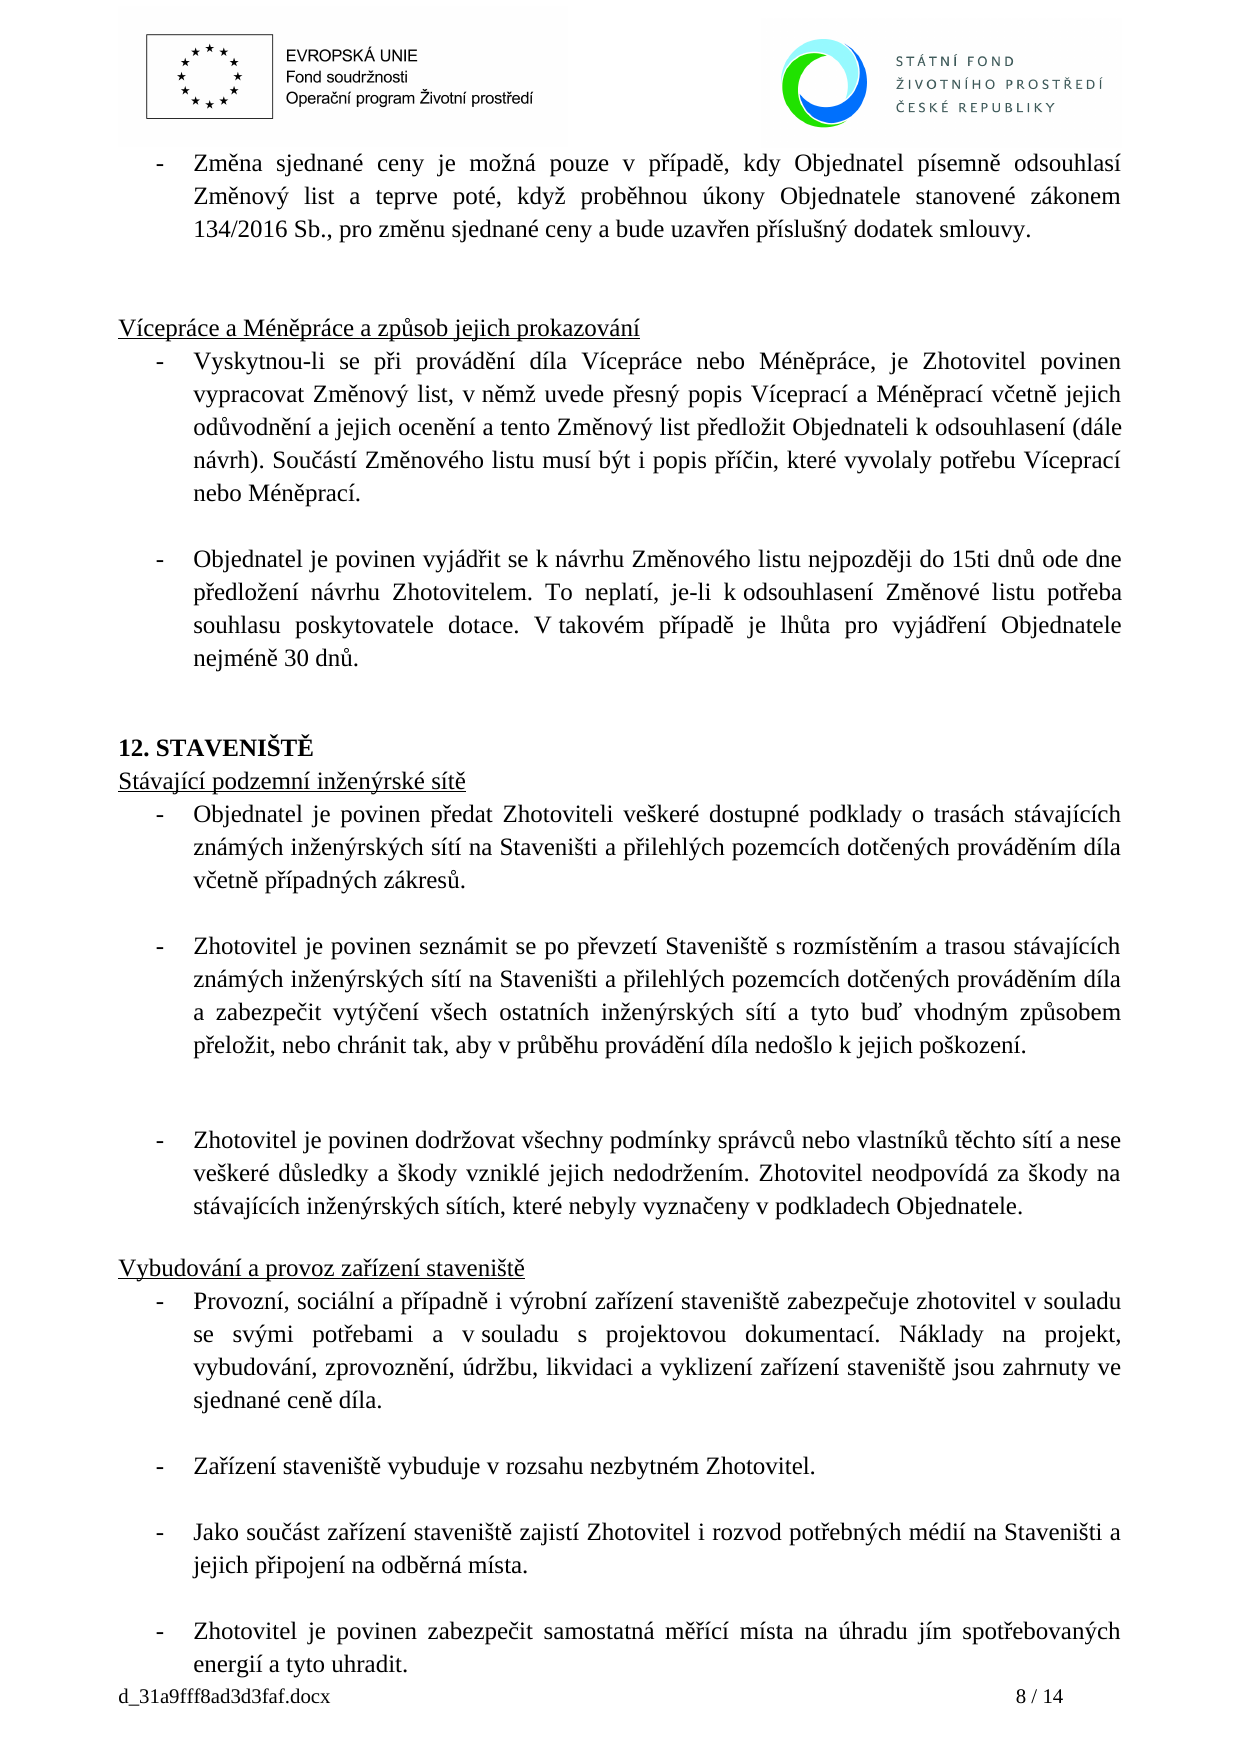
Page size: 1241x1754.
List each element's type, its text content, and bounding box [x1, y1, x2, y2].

picture [760, 18, 1123, 148]
text Vybudování a provoz zařízení staveniště [118, 1253, 1122, 1282]
list Zhotovitel je povinen zabezpečit samostatná měřící místa na úhradu jím spotřebovaných energií a tyto uhradit. [156, 1616, 1122, 1678]
list Objednatel je povinen předat Zhotoviteli veškeré dostupné podklady o trasách stávajících známých inženýrských sítí na Staveništi a přilehlých pozemcích dotčených prováděním díla včetně případných zákresů. [156, 799, 1122, 894]
text Stávající podzemní inženýrské sítě [118, 766, 1122, 795]
list Vyskytnou-li se při provádění díla Vícepráce nebo Méněpráce, je Zhotovitel povinen vypracovat Změnový list, v němž uvede přesný popis Víceprací a Méněprací včetně jejich odůvodnění a jejich ocenění a tento Změnový list předložit Objednateli k odsouhlasení (dále návrh). Součástí Změnového listu musí být i popis příčin, které vyvolaly potřebu Víceprací nebo Méněprací. [156, 346, 1122, 507]
list Jako součást zařízení staveniště zajistí Zhotovitel i rozvod potřebných médií na Staveništi a jejich připojení na odběrná místa. [156, 1517, 1122, 1579]
list Změna sjednané ceny je možná pouze v případě, kdy Objednatel písemně odsouhlasí Změnový list a teprve poté, když proběhnou úkony Objednatele stanovené zákonem 134/2016 Sb., pro změnu sjednané ceny a bude uzavřen příslušný dodatek smlouvy. [156, 148, 1122, 242]
list Objednatel je povinen vyjádřit se k návrhu Změnového listu nejpozději do 15ti dnů ode dne předložení návrhu Zhotovitelem. To neplatí, je-li k odsouhlasení Změnové listu potřeba souhlasu poskytovatele dotace. V takovém případě je lhůta pro vyjádření Objednatele nejméně 30 dnů. [156, 544, 1122, 672]
list Zařízení staveniště vybuduje v rozsahu nezbytném Zhotovitel. [156, 1451, 1122, 1480]
list Staveniště [118, 733, 1122, 762]
text Vícepráce a Méněpráce a způsob jejich prokazování [118, 313, 1122, 342]
list Zhotovitel je povinen seznámit se po převzetí Staveniště s rozmístěním a trasou stávajících známých inženýrských sítí na Staveništi a přilehlých pozemcích dotčených prováděním díla a zabezpečit vytýčení všech ostatních inženýrských sítí a tyto buď vhodným způsobem přeložit, nebo chránit tak, aby v průběhu provádění díla nedošlo k jejich poškození. [156, 931, 1122, 1059]
picture [118, 6, 569, 147]
list Provozní, sociální a případně i výrobní zařízení staveniště zabezpečuje zhotovitel v souladu se svými potřebami a v souladu s projektovou dokumentací. Náklady na projekt, vybudování, zprovoznění, údržbu, likvidaci a vyklizení zařízení staveniště jsou zahrnuty ve sjednané ceně díla. [156, 1286, 1122, 1414]
list Zhotovitel je povinen dodržovat všechny podmínky správců nebo vlastníků těchto sítí a nese veškeré důsledky a škody vzniklé jejich nedodržením. Zhotovitel neodpovídá za škody na stávajících inženýrských sítích, které nebyly vyznačeny v podkladech Objednatele. [156, 1125, 1122, 1220]
